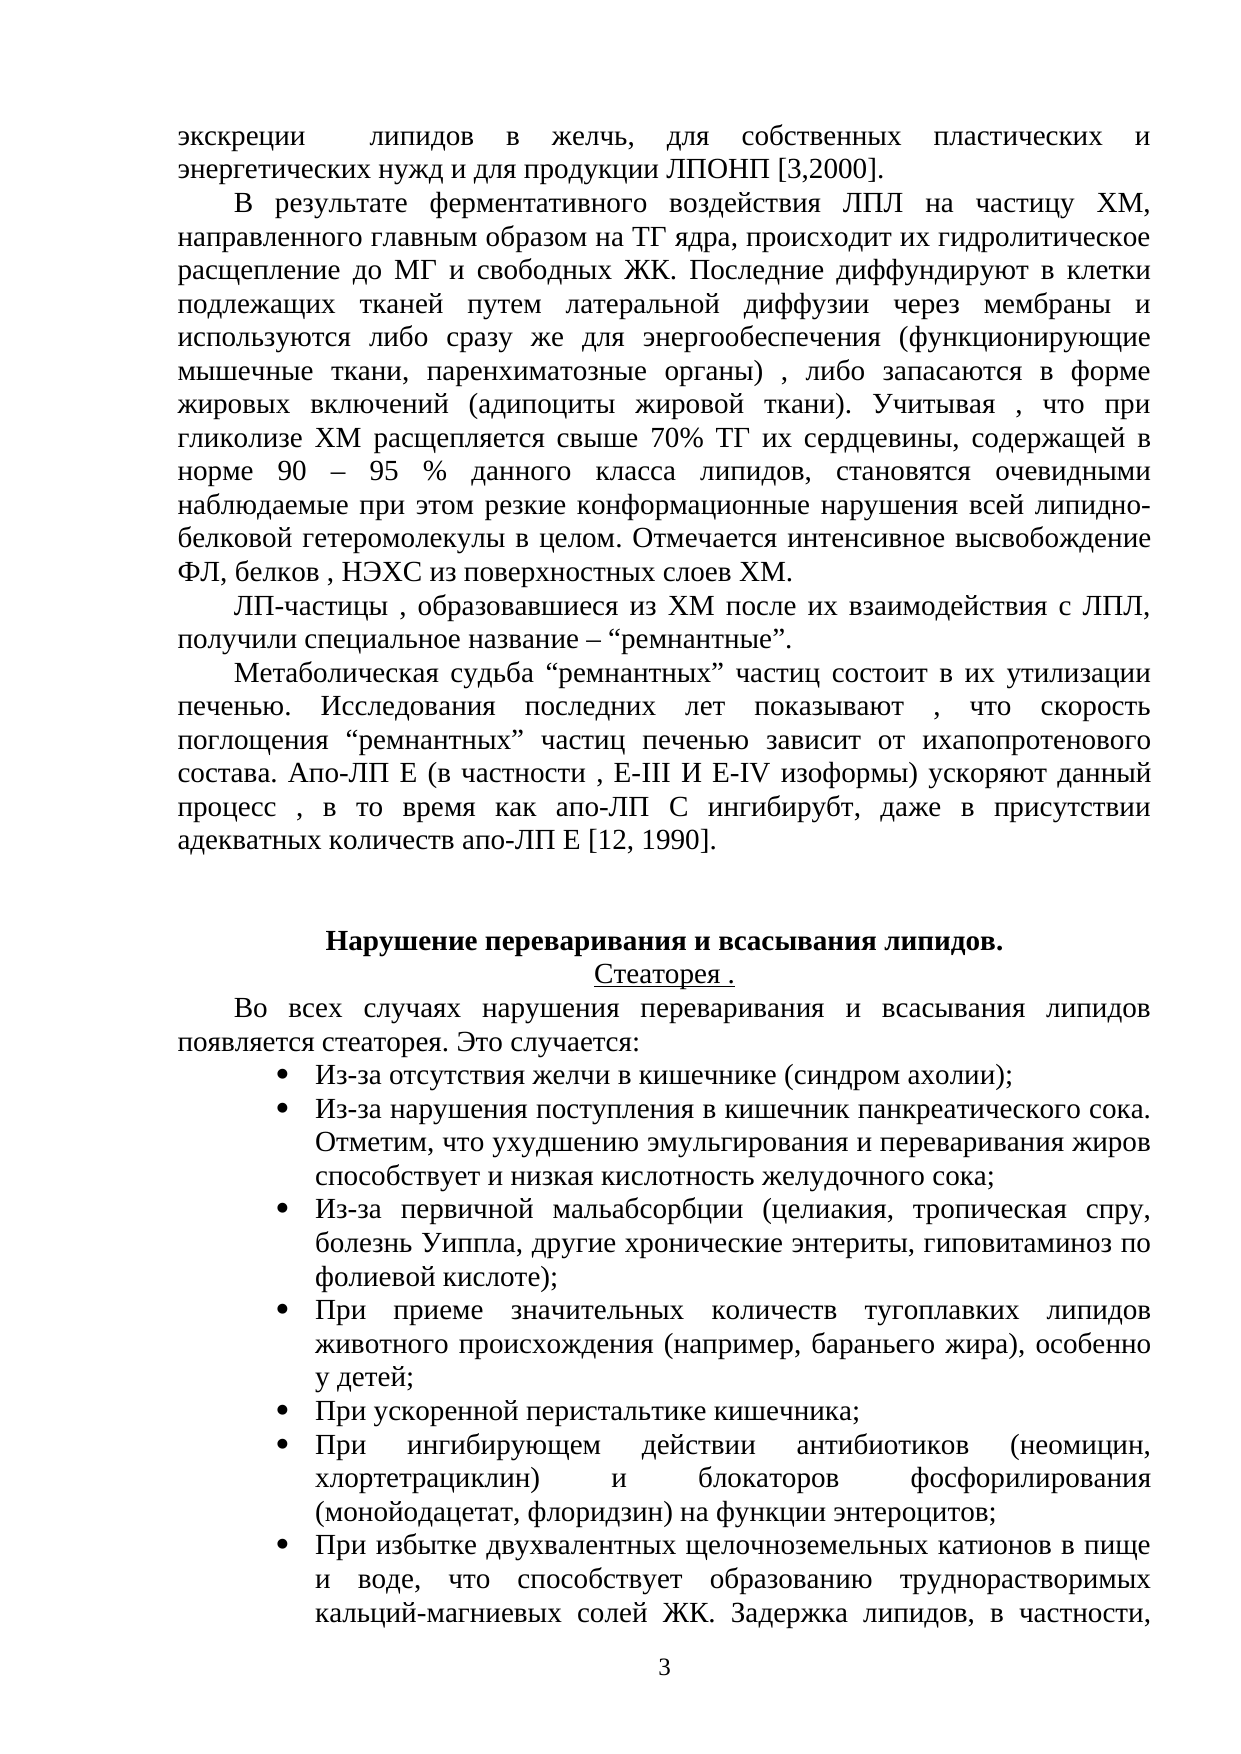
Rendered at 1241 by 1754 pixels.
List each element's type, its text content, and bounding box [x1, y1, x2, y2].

text Нарушение переваривания и всасывания липидов. [177, 923, 1152, 957]
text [177, 118, 1152, 185]
text Метаболическая судьба “ремнантных” частиц состоит в их утилизации печенью. Исследования последних лет показывают , что скорость поглощения “ремнантных” частиц печенью зависит от ихапопротенового состава. Апо-ЛП Е (в частности , Е-III И Е-IV изоформы) ускоряют данный процесс , в то время как апо-ЛП С ингибирубт, даже в присутствии адекватных количеств апо-ЛП Е [12, 1990]. [177, 655, 1152, 856]
list При ускоренной перистальтике кишечника; [277, 1393, 1152, 1427]
list Из-за отсутствия желчи в кишечнике (синдром ахолии); [277, 1057, 1152, 1091]
text В результате ферментативного воздействия ЛПЛ на частицу ХМ, направленного главным образом на ТГ ядра, происходит их гидролитическое расщепление до МГ и свободных ЖК. Последние диффундируют в клетки подлежащих тканей путем латеральной диффузии через мембраны и используются либо сразу же для энергообеспечения (функционирующие мышечные ткани, паренхиматозные органы) , либо запасаются в форме жировых включений (адипоциты жировой ткани). Учитывая , что при гликолизе ХМ расщепляется свыше 70% ТГ их сердцевины, содержащей в норме 90 – 95 % данного класса липидов, становятся очевидными наблюдаемые при этом резкие конформационные нарушения всей липидно-белковой гетеромолекулы в целом. Отмечается интенсивное высвобождение ФЛ, белков , НЭХС из поверхностных слоев ХМ. [177, 185, 1152, 588]
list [277, 1527, 1152, 1628]
list При ингибирующем действии антибиотиков (неомицин, хлортетрациклин) и блокаторов фосфорилирования (монойодацетат, флоридзин) на функции энтероцитов; [277, 1427, 1152, 1527]
text ЛП-частицы , образовавшиеся из ХМ после их взаимодействия с ЛПЛ, получили специальное название – “ремнантные”. [177, 588, 1152, 655]
list Из-за первичной мальабсорбции (целиакия, тропическая спру, болезнь Уиппла, другие хронические энтериты, гиповитаминоз по фолиевой кислоте); [277, 1192, 1152, 1292]
text Во всех случаях нарушения переваривания и всасывания липидов появляется стеаторея. Это случается: [177, 990, 1152, 1057]
list Из-за нарушения поступления в кишечник панкреатического сока. Отметим, что ухудшению эмульгирования и переваривания жиров способствует и низкая кислотность желудочного сока; [277, 1091, 1152, 1192]
text Стеаторея . [177, 957, 1152, 990]
list При приеме значительных количеств тугоплавких липидов животного происхождения (например, бараньего жира), особенно у детей; [277, 1292, 1152, 1393]
